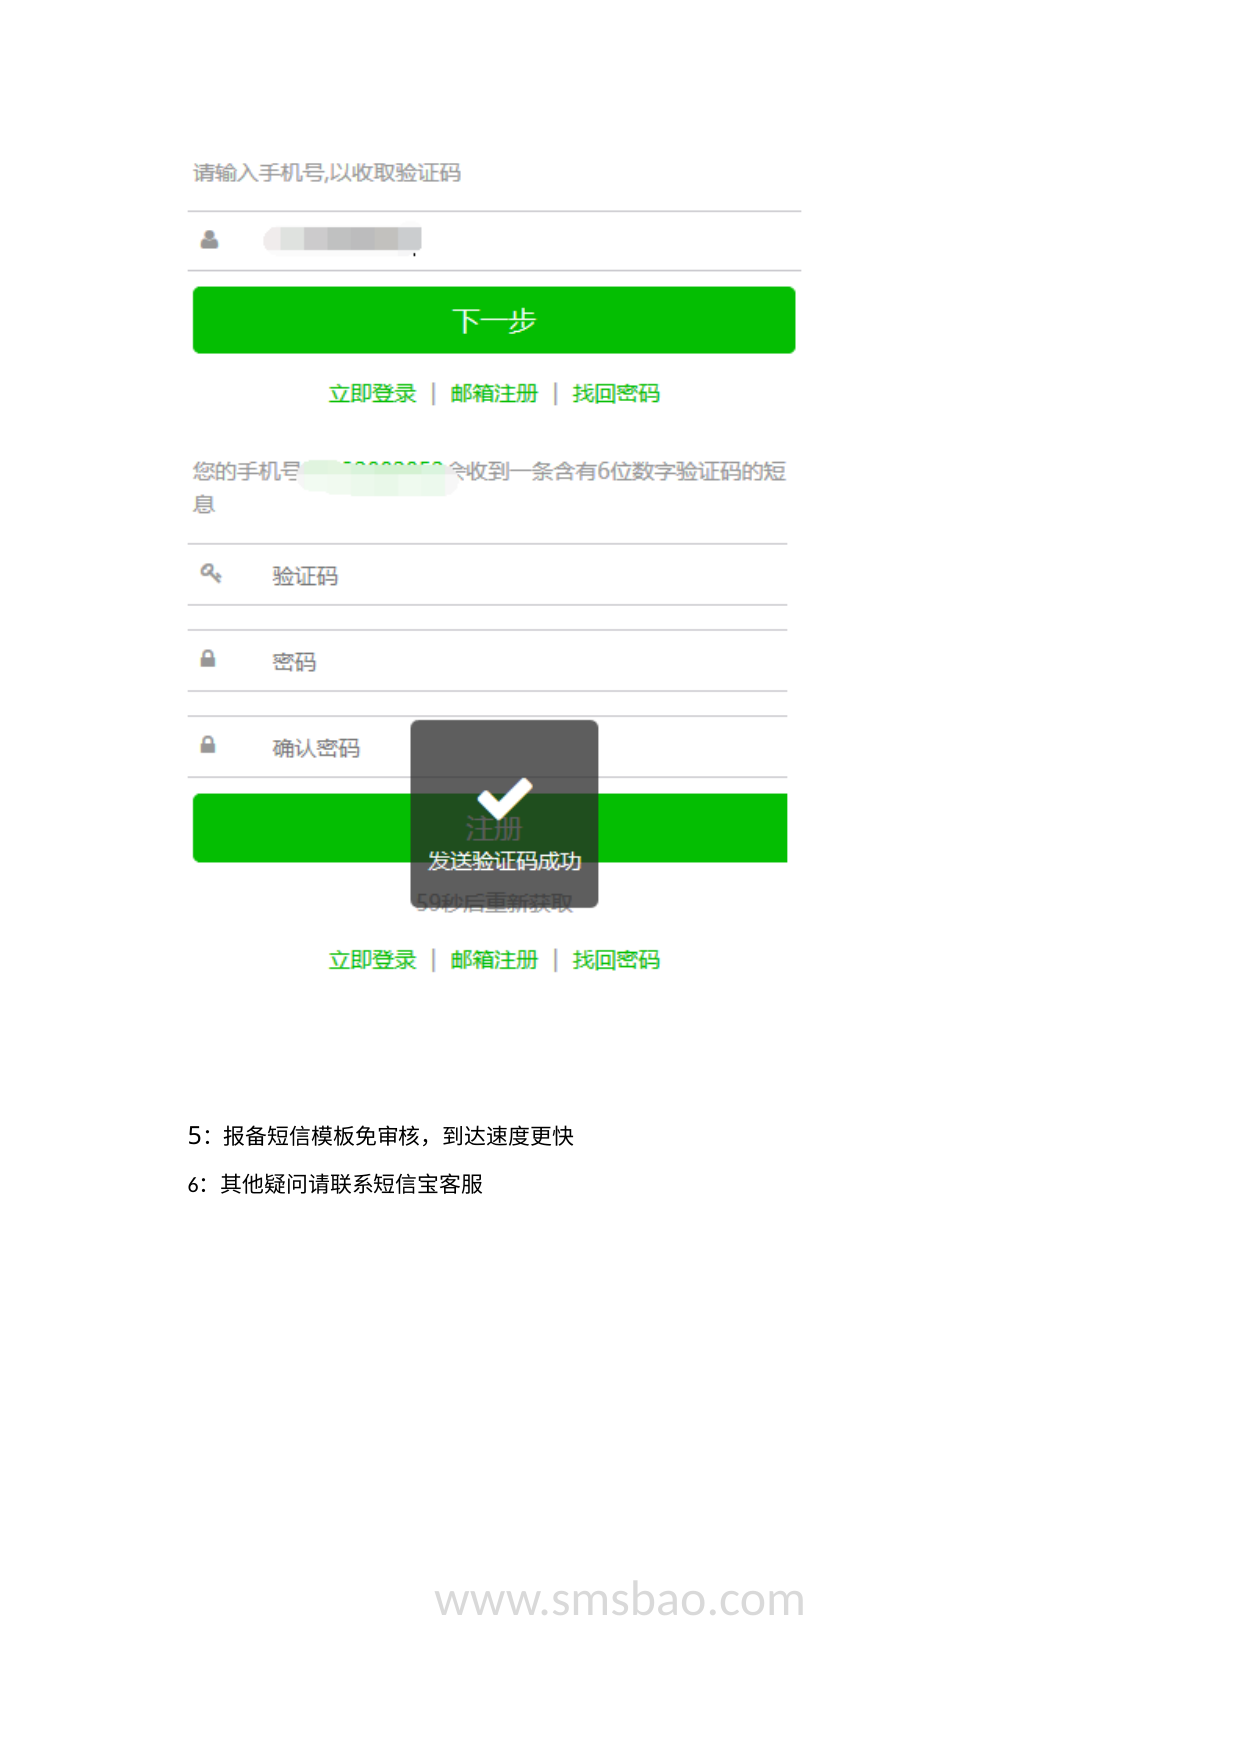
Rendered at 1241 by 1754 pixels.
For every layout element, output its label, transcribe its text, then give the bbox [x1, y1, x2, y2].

picture [187, 159, 802, 444]
text 5：报备短信模板免审核，到达速度更快 [187, 1102, 1053, 1167]
picture [187, 452, 788, 1060]
text 6：其他疑问请联系短信宝客服 [187, 1167, 1053, 1199]
